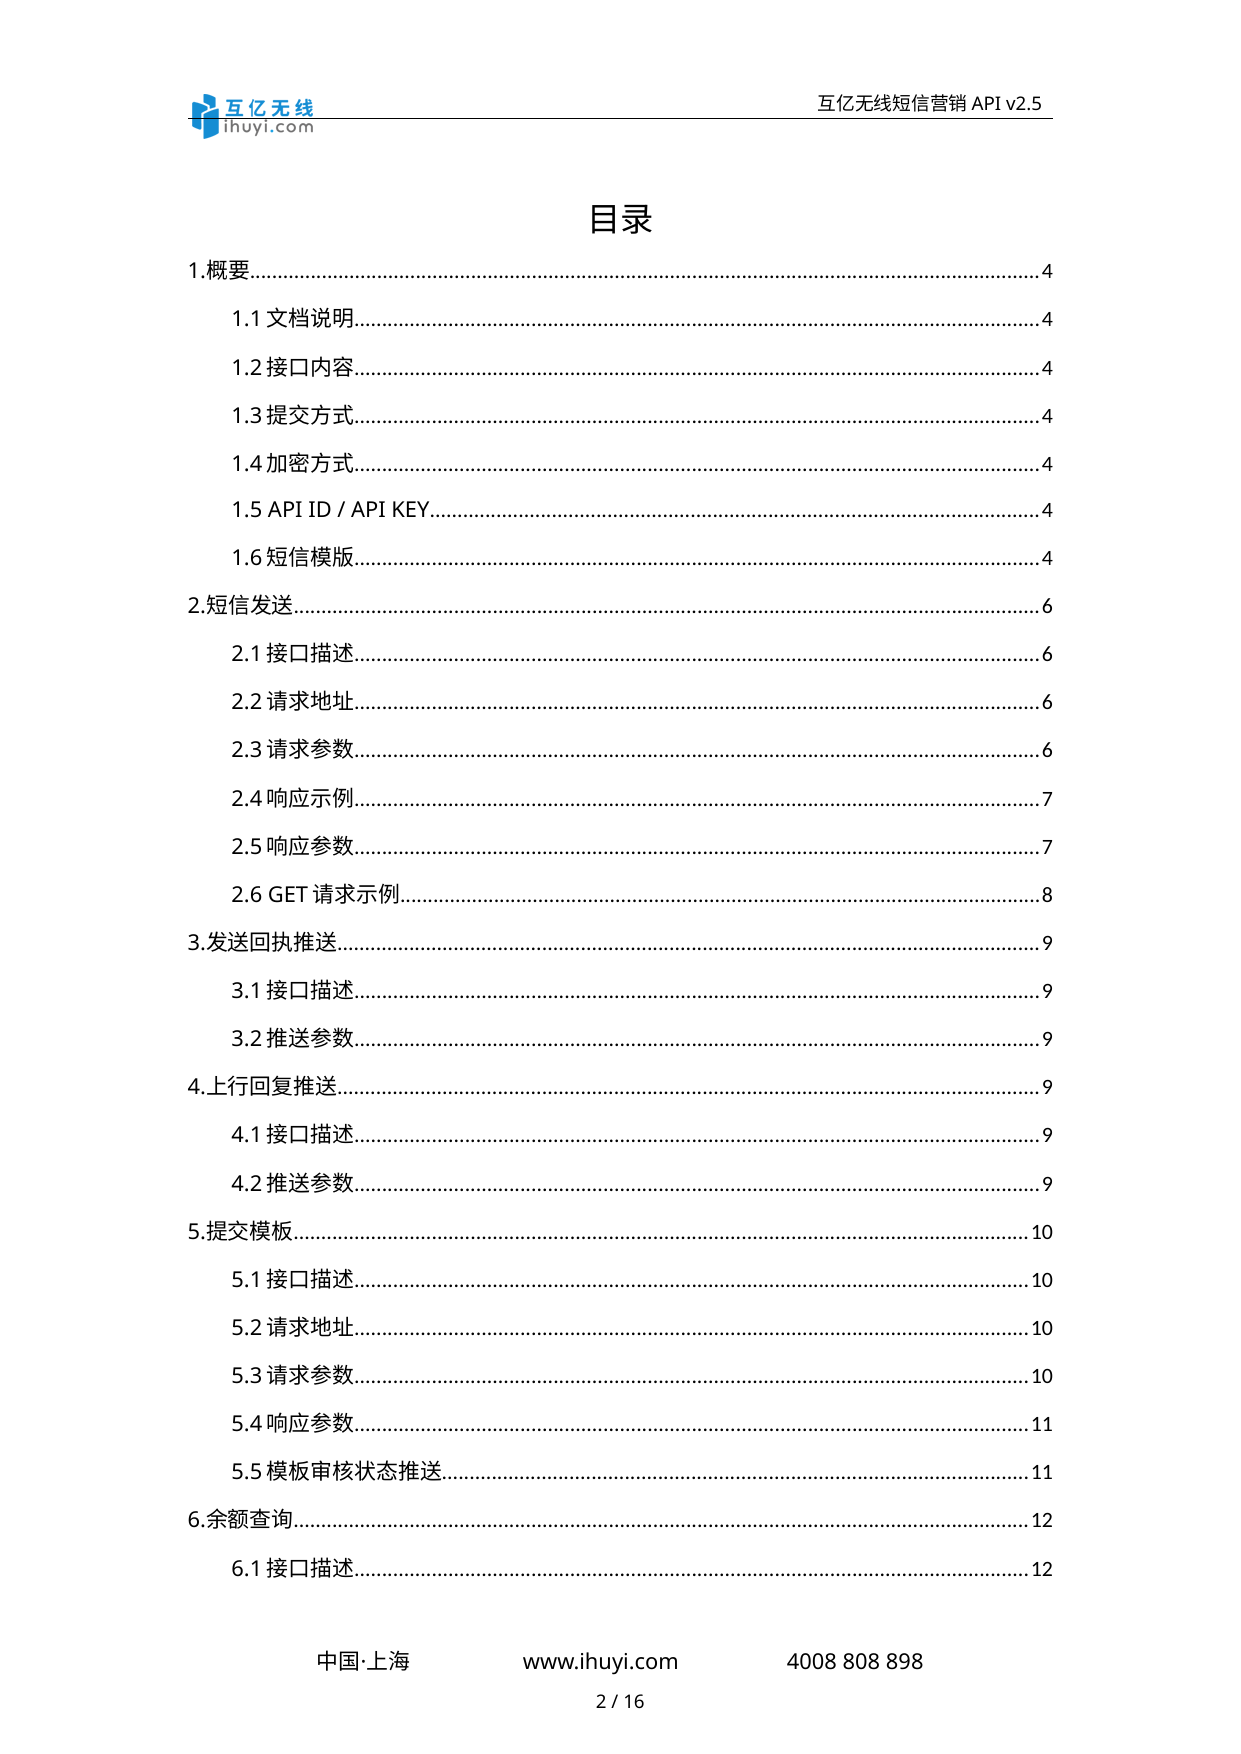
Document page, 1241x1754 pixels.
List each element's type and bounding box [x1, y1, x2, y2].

picture [187, 86, 318, 141]
